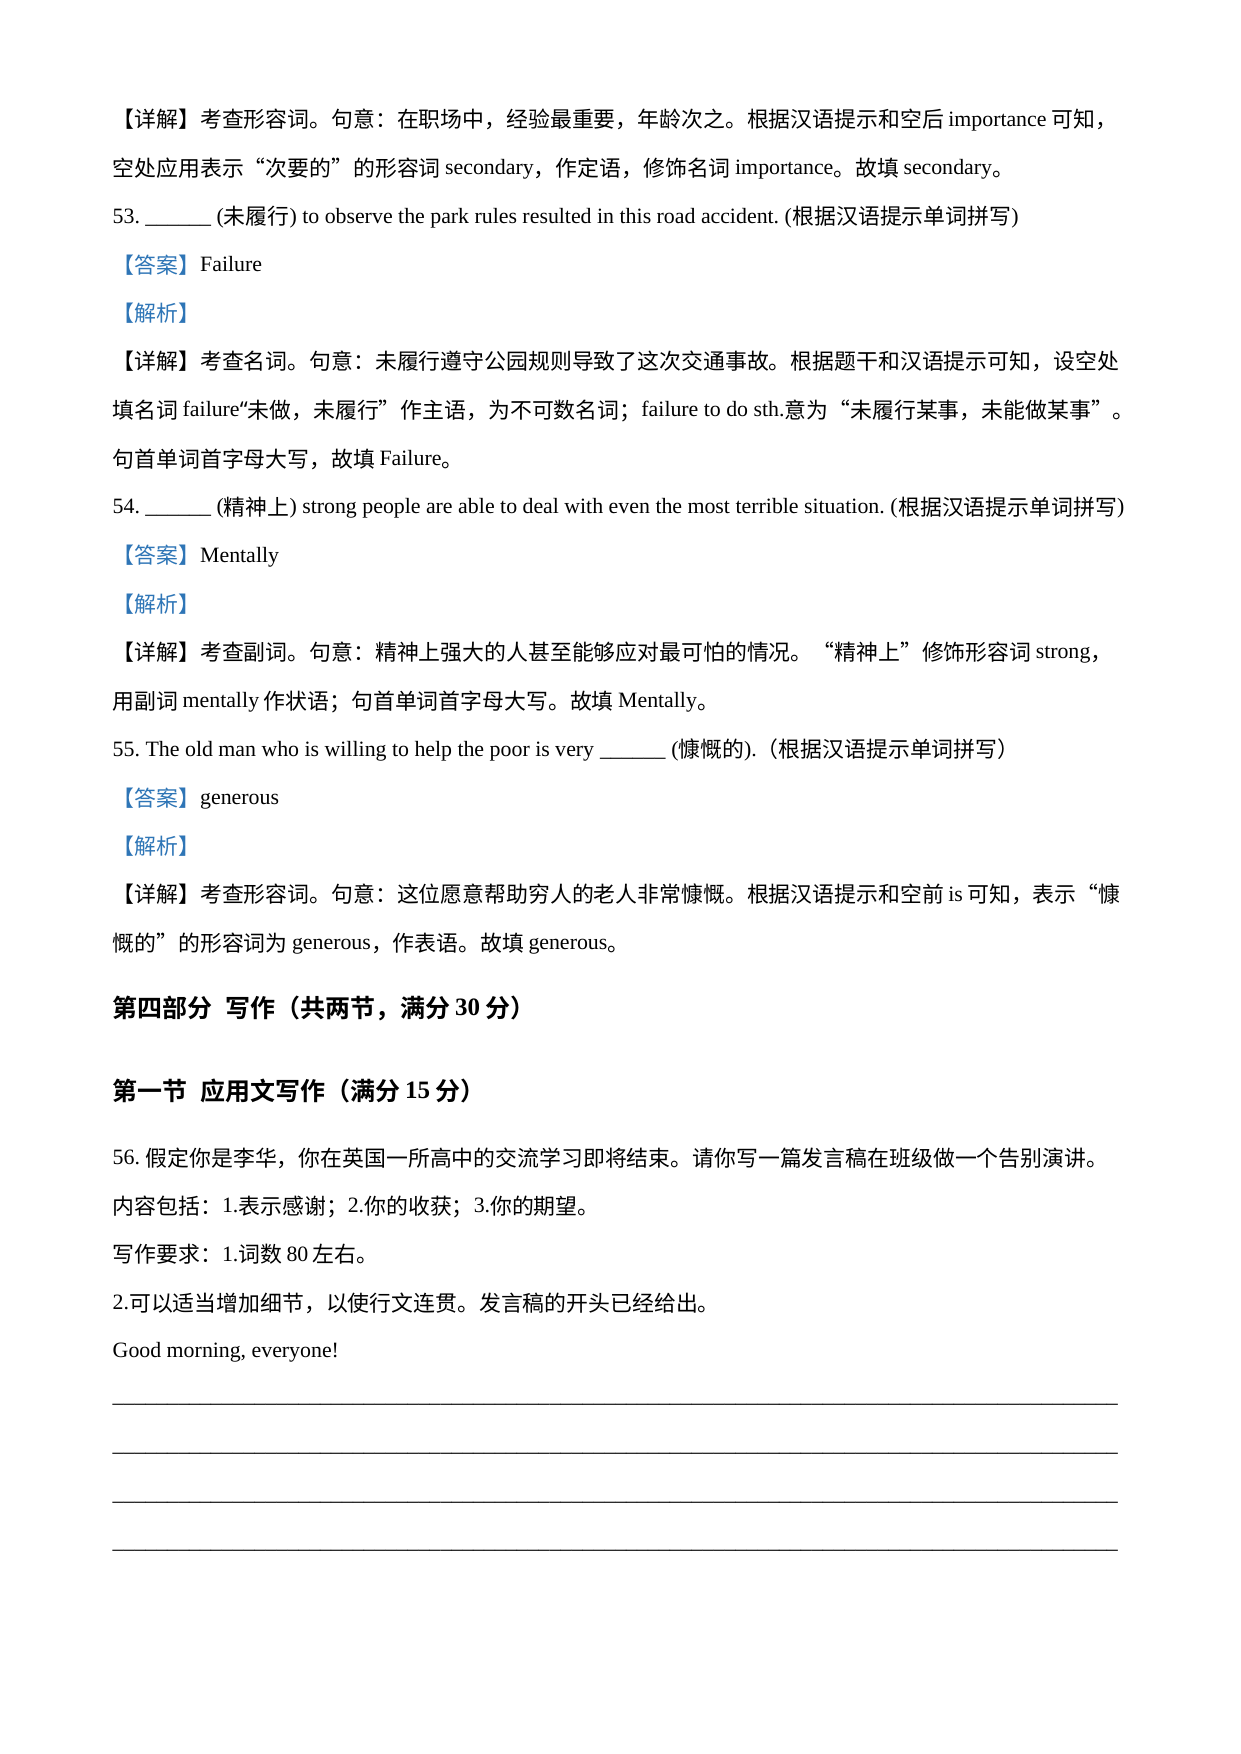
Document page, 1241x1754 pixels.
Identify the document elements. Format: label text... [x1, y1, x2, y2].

text 【解析】 [112, 586, 1128, 619]
text 【答案】generous [112, 780, 1128, 813]
text 第四部分 写作（共两节，满分30分） [112, 974, 1128, 1039]
text 写作要求：1.词数80左右。 [112, 1237, 1128, 1269]
text 【详解】考查形容词。句意：这位愿意帮助穷人的老人非常慷慨。根据汉语提示和空前is可知，表示“慷慨的”的形容词为generous，作表语。故填generous。 [112, 877, 1128, 958]
text 53. ______ (未履行) to observe the park rules resulted in this road accident. (根据汉语提示单词拼写) [112, 199, 1128, 231]
text 【详解】考查形容词。句意：在职场中，经验最重要，年龄次之。根据汉语提示和空后importance可知，空处应用表示“次要的”的形容词secondary，作定语，修饰名词importance。故填secondary。 [112, 102, 1128, 183]
text 56. 假定你是李华，你在英国一所高中的交流学习即将结束。请你写一篇发言稿在班级做一个告别演讲。 [112, 1140, 1128, 1173]
text 【详解】考查名词。句意：未履行遵守公园规则导致了这次交通事故。根据题干和汉语提示可知，设空处填名词failure“未做，未履行”作主语，为不可数名词；failure to do sth.意为“未履行某事，未能做某事”。句首单词首字母大写，故填Failure。 [112, 344, 1128, 474]
text 【答案】Failure [112, 247, 1128, 280]
text 54. ______ (精神上) strong people are able to deal with even the most terrible situation. (根据汉语提示单词拼写) [112, 490, 1128, 522]
text 【详解】考查副词。句意：精神上强大的人甚至能够应对最可怕的情况。“精神上”修饰形容词strong，用副词mentally作状语；句首单词首字母大写。故填Mentally。 [112, 635, 1128, 716]
text 55. The old man who is willing to help the poor is very ______ (慷慨的).（根据汉语提示单词拼写） [112, 732, 1128, 764]
text Good morning, everyone! [112, 1333, 1128, 1366]
text 【答案】Mentally [112, 538, 1128, 571]
text 2.可以适当增加细节，以使行文连贯。发言稿的开头已经给出。 [112, 1285, 1128, 1318]
text 【解析】 [112, 828, 1128, 861]
text 内容包括：1.表示感谢；2.你的收获；3.你的期望。 [112, 1188, 1128, 1221]
text 第一节 应用文写作（满分15分） [112, 1057, 1128, 1122]
text 【解析】 [112, 296, 1128, 328]
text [112, 1379, 1128, 1557]
